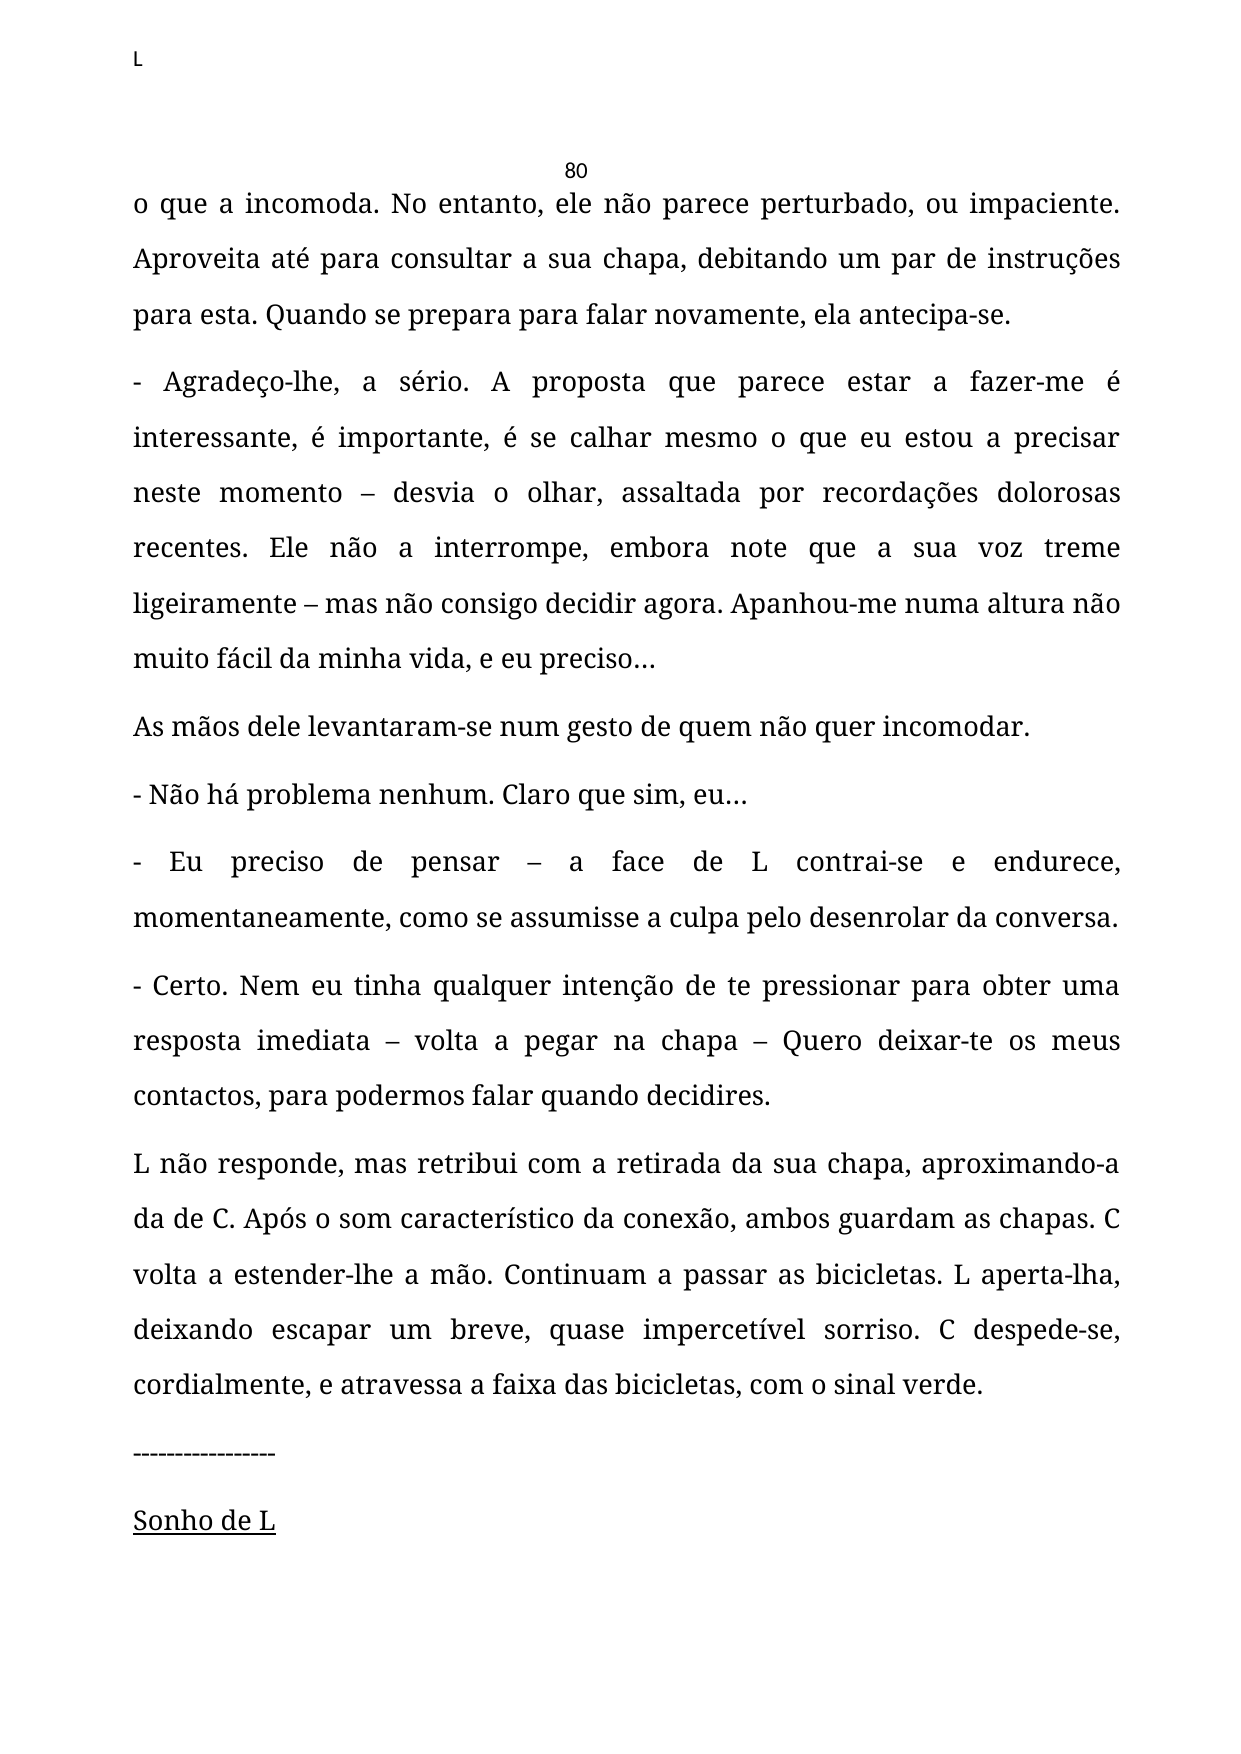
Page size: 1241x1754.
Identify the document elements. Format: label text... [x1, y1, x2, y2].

text - Agradeço-lhe, a sério. A proposta que parece estar a fazer-me é interessante, é importante, é se calhar mesmo o que eu estou a precisar neste momento – desvia o olhar, assaltada por recordações dolorosas recentes. Ele não a interrompe, embora note que a sua voz treme ligeiramente – mas não consigo decidir agora. Apanhou-me numa altura não muito fácil da minha vida, e eu preciso… [133, 363, 1122, 676]
text As mãos dele levantaram-se num gesto de quem não quer incomodar. [133, 707, 1122, 744]
text - Certo. Nem eu tinha qualquer intenção de te pressionar para obter uma resposta imediata – volta a pegar na chapa – Quero deixar-te os meus contactos, para podermos falar quando decidires. [133, 966, 1122, 1113]
text Sonho de L [133, 1501, 1122, 1538]
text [133, 184, 1122, 332]
text L não responde, mas retribui com a retirada da sua chapa, aproximando-a da de C. Após o som característico da conexão, ambos guardam as chapas. C volta a estender-lhe a mão. Continuam a passar as bicicletas. L aperta-lha, deixando escapar um breve, quase impercetível sorriso. C despede-se, cordialmente, e atravessa a faixa das bicicletas, com o sinal verde. [133, 1144, 1122, 1403]
text - Não há problema nenhum. Claro que sim, eu… [133, 775, 1122, 812]
text - Eu preciso de pensar – a face de L contrai-se e endurece, momentaneamente, como se assumisse a culpa pelo desenrolar da conversa. [133, 843, 1122, 935]
text ----------------- [133, 1433, 1122, 1470]
